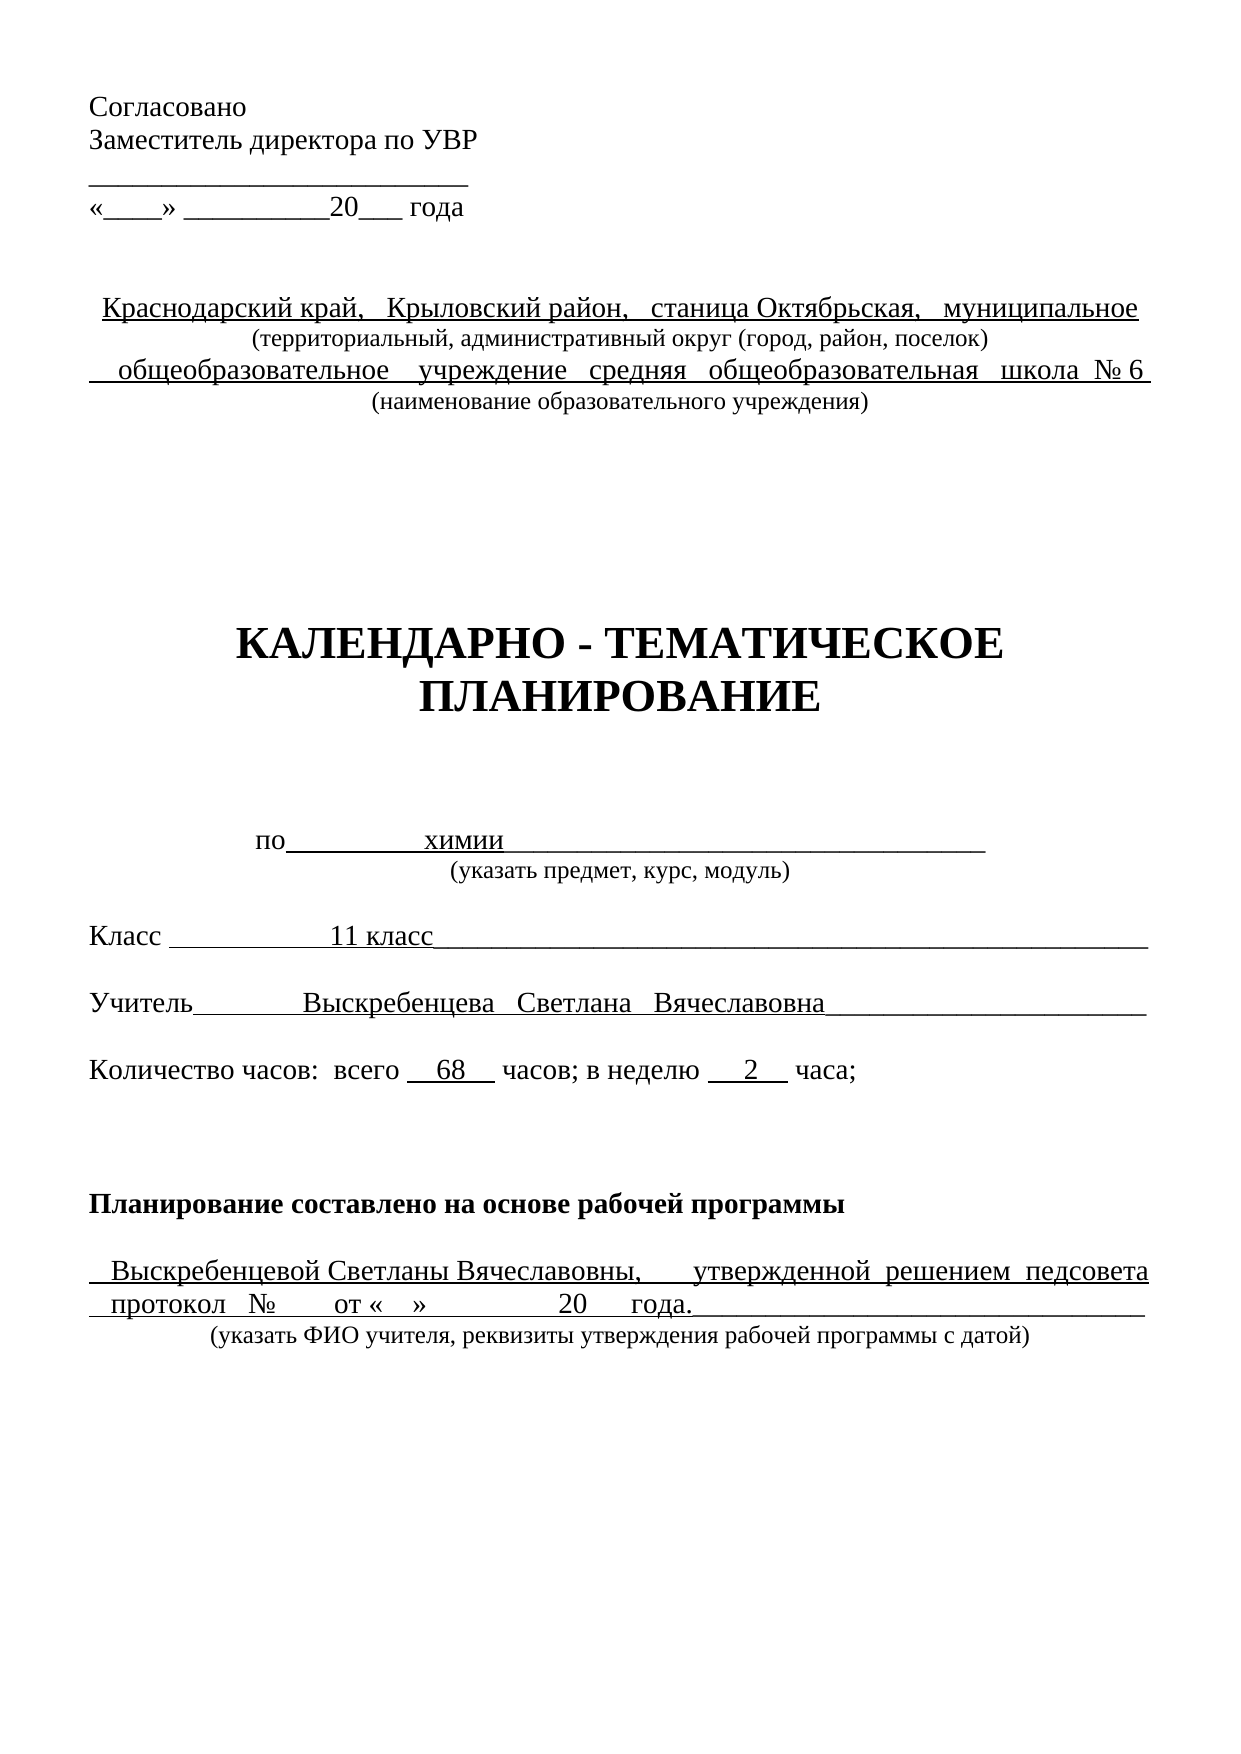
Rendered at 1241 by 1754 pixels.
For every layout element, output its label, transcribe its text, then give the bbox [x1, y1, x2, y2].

text (указать предмет, курс, модуль) [89, 855, 1152, 884]
text (наименование образовательного учреждения) [89, 386, 1152, 414]
text Количество часов: всего 68 часов; в неделю 2 часа; [89, 1052, 1152, 1085]
text протокол № от « » 20 года._______________________________ [89, 1287, 1152, 1320]
text Класс 11 класс_________________________________________________ [89, 918, 1152, 951]
text Учитель Выскребенцева Светлана Вячеславовна______________________ [89, 985, 1152, 1018]
text общеобразовательное учреждение средняя общеобразовательная школа № 6 [89, 352, 1152, 386]
text Согласовано [89, 89, 1152, 122]
text Выскребенцевой Светланы Вячеславовны, утвержденной решением педсовета [89, 1253, 1152, 1287]
text Планирование составлено на основе рабочей программы [89, 1186, 1152, 1219]
text __________________________ [89, 156, 1152, 189]
text ПЛАНИРОВАНИЕ [89, 668, 1152, 721]
text по химии_________________________________ [89, 822, 1152, 855]
text (указать ФИО учителя, реквизиты утверждения рабочей программы с датой) [89, 1320, 1152, 1349]
text Заместитель директора по УВР [89, 122, 1152, 156]
text Краснодарский край, Крыловский район, станица Октябрьская, муниципальное (территориальный, административный округ (город, район, поселок) [89, 290, 1152, 352]
text «____» __________20___ года [89, 189, 1152, 223]
text КАЛЕНДАРНО - ТЕМАТИЧЕСКОЕ [89, 616, 1152, 668]
